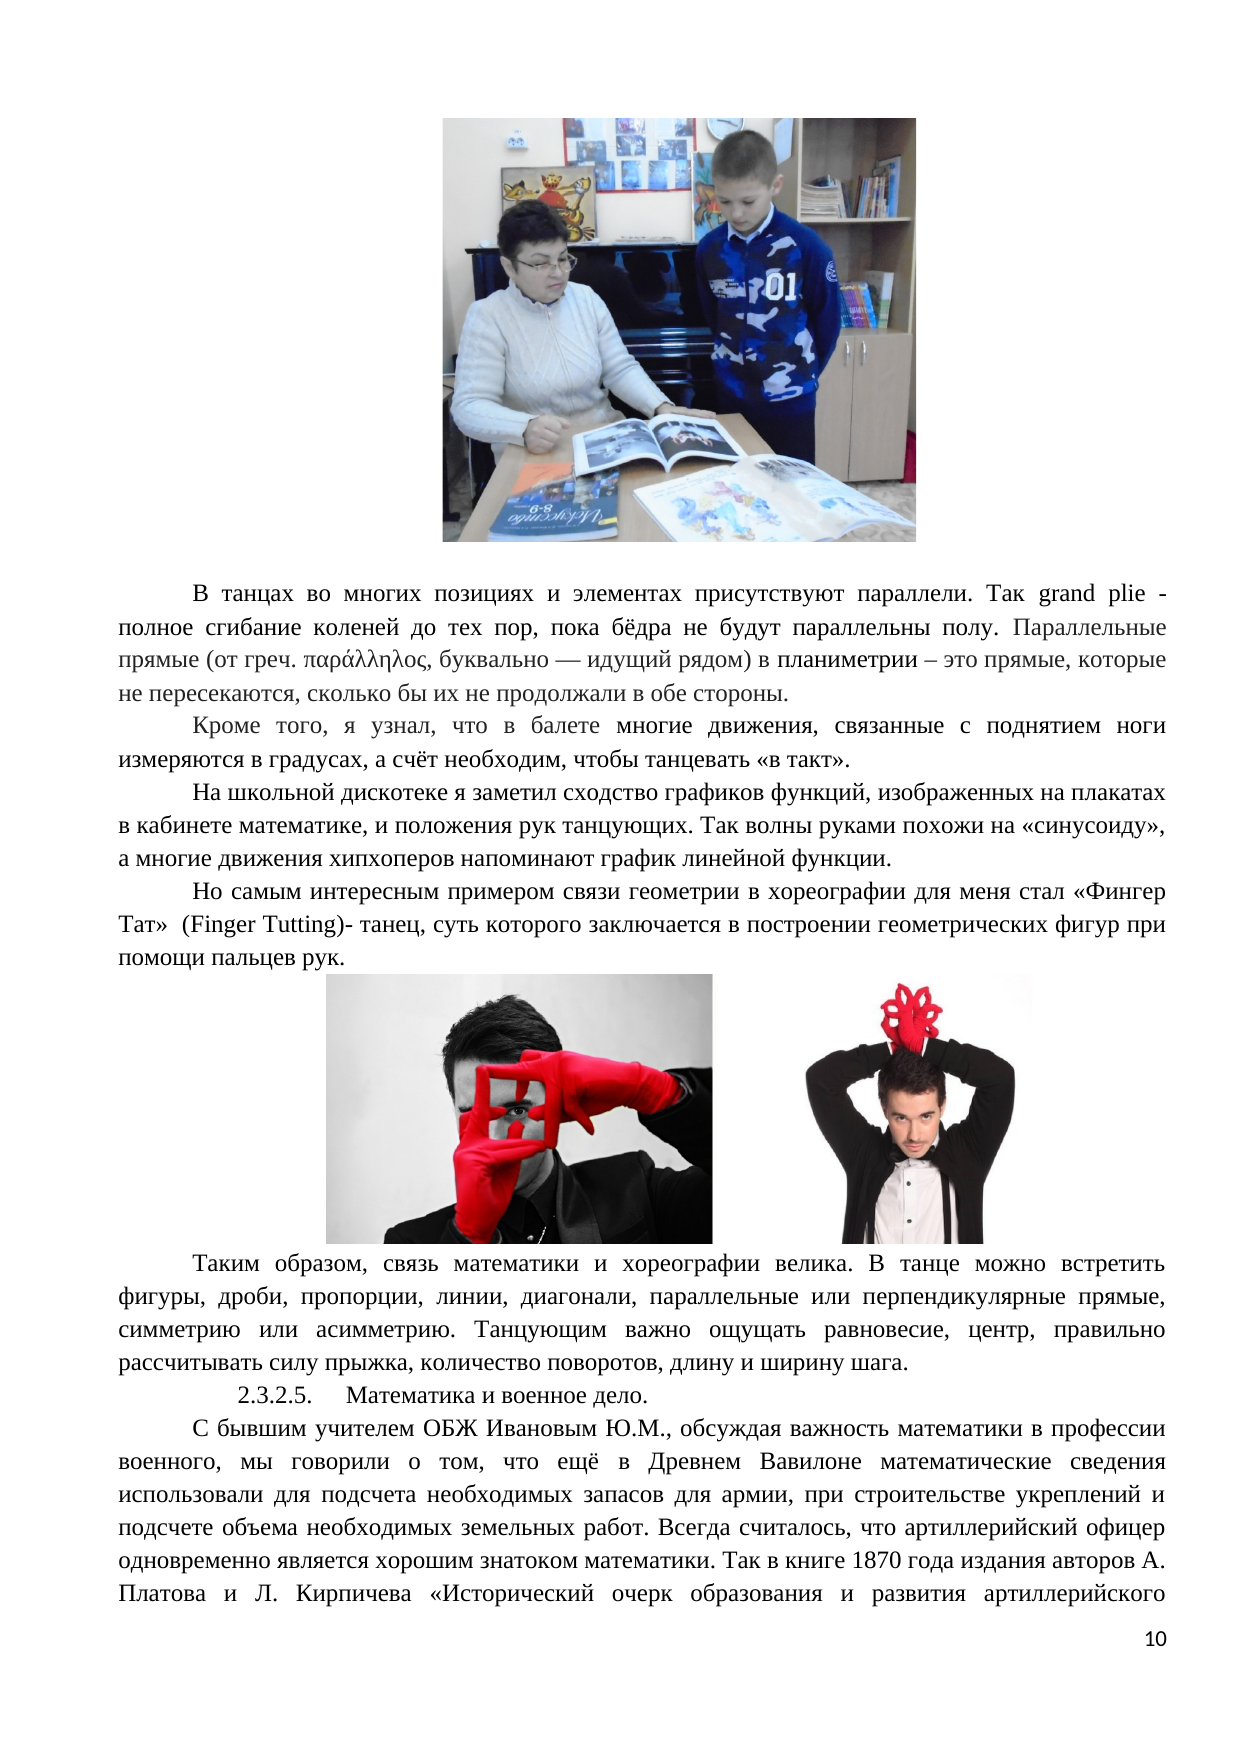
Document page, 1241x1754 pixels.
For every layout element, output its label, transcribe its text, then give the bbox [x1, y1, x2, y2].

picture [326, 974, 1033, 1244]
picture [442, 118, 917, 542]
text Кроме того, я узнал, что в балете многие движения, связанные с поднятием ноги измеряются в градусах, а счёт необходим, чтобы танцевать «в такт». [118, 711, 1167, 772]
text В танцах во многих позициях и элементах присутствуют параллели. Так grand plie - полное сгибание коленей до тех пор, пока бёдра не будут параллельны полу. Параллельные прямые (от греч. παράλληλος, буквально — идущий рядом) в планиметрии – это прямые, которые не пересекаются, сколько бы их не продолжали в обе стороны. [118, 578, 1167, 645]
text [118, 1413, 1167, 1607]
text Таким образом, связь математики и хореографии велика. В танце можно встретить фигуры, дроби, пропорции, линии, диагонали, параллельные или перпендикулярные прямые, симметрию или асимметрию. Танцующим важно ощущать равновесие, центр, правильно рассчитывать силу прыжка, количество поворотов, длину и ширину шага. [118, 1248, 1167, 1376]
text В танцах во многих позициях и элементах присутствуют параллели. Так grand plie - полное сгибание коленей до тех пор, пока бёдра не будут параллельны полу. Параллельные прямые (от греч. παράλληλος, буквально — идущий рядом) в планиметрии – это прямые, которые не пересекаются, сколько бы их не продолжали в обе стороны. [118, 673, 1167, 706]
list Математика и военное дело. [237, 1380, 1167, 1409]
text Но самым интересным примером связи геометрии в хореографии для меня стал «Фингер Тат» (Finger Tutting)- танец, суть которого заключается в построении геометрических фигур при помощи пальцев рук. [118, 876, 1167, 971]
text На школьной дискотеке я заметил сходство графиков функций, изображенных на плакатах в кабинете математике, и положения рук танцующих. Так волны руками похожи на «синусоиду», а многие движения хипхоперов напоминают график линейной функции. [118, 777, 1167, 871]
